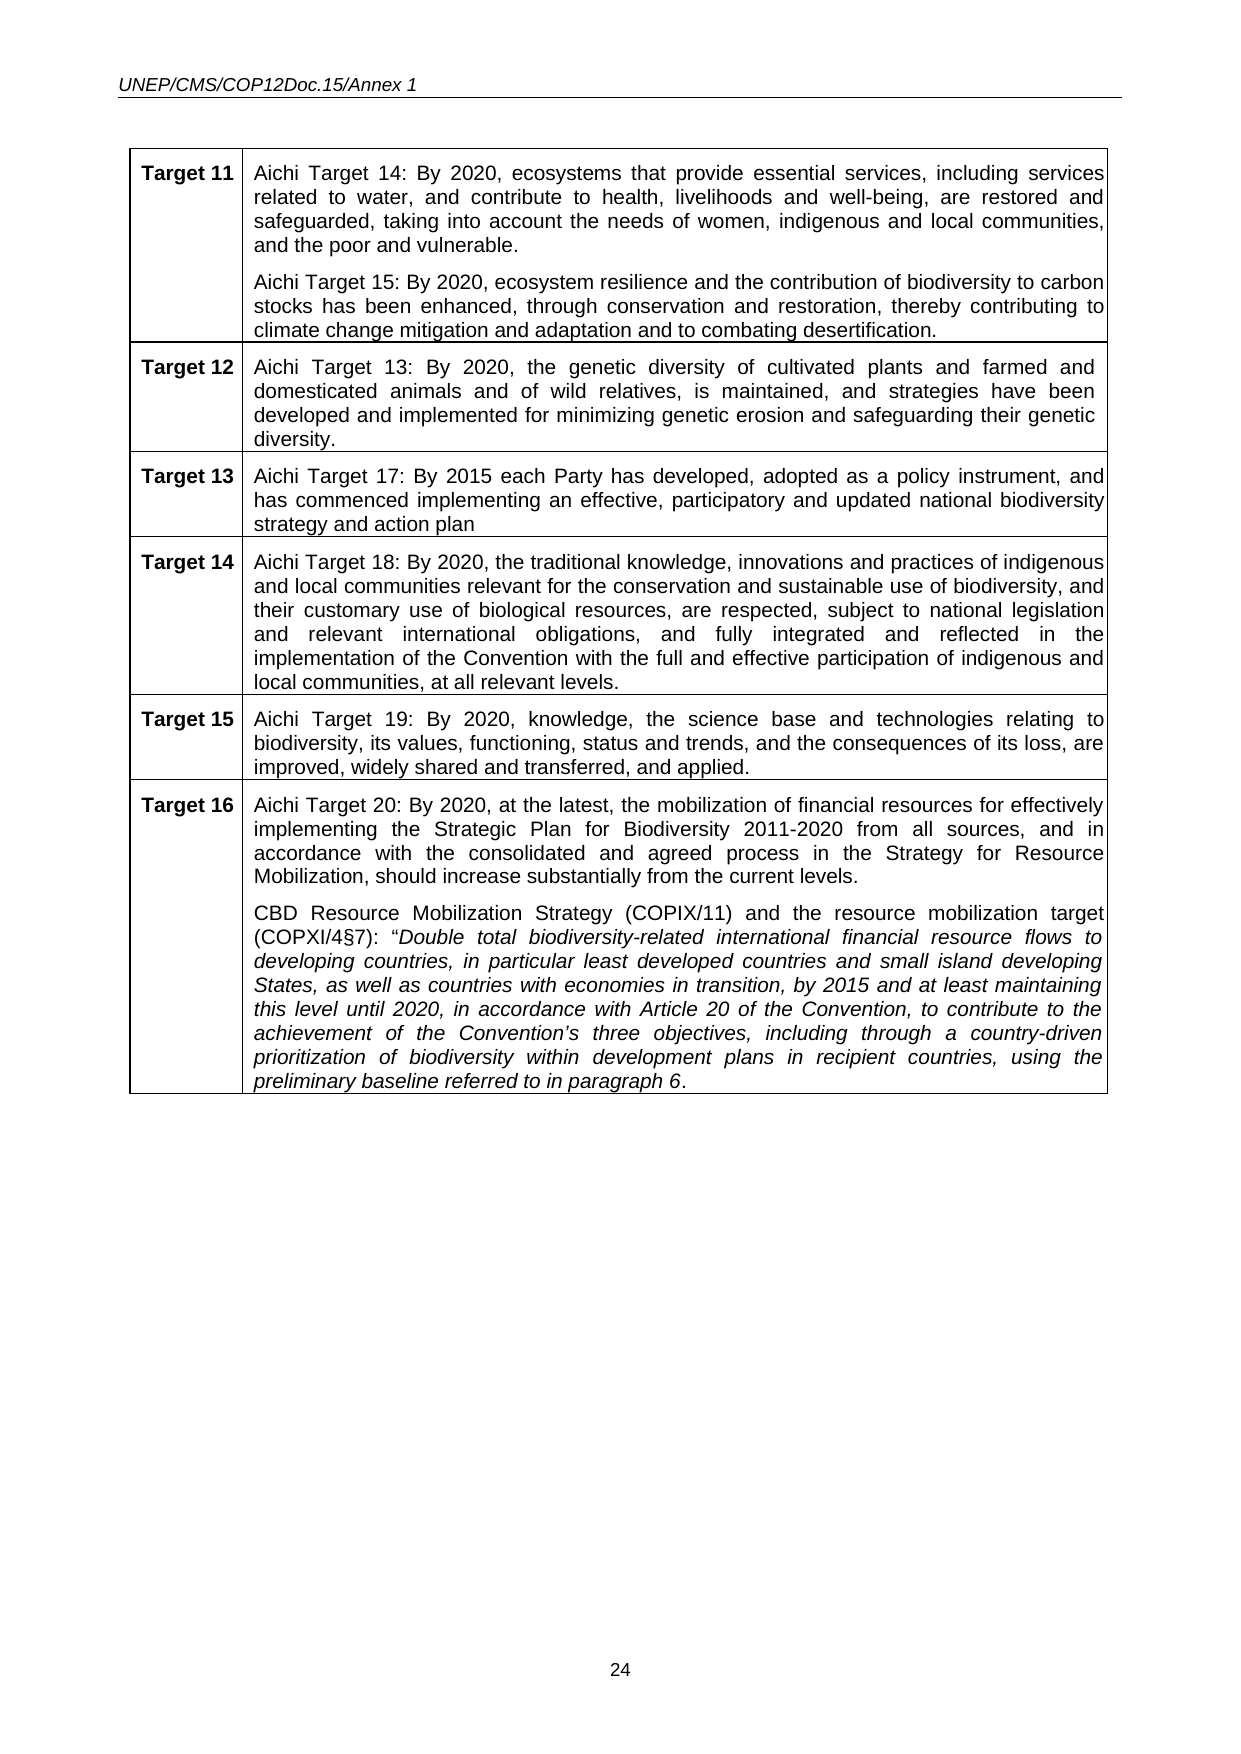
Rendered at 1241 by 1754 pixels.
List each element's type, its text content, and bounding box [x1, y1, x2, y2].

table_cell Target 13 [131, 452, 242, 536]
table_cell Aichi Target 14: By 2020, ecosystems that provide essential services, including services related to water, and contribute to health, livelihoods and well-being, are restored and safeguarded, taking into account the needs of women, indigenous and local communities, and the poor and vulnerable. Aichi Target 15: By 2020, ecosystem resilience and the contribution of biodiversity to carbon stocks has been enhanced, through conservation and restoration, thereby contributing to climate change mitigation and adaptation and to combating desertification. [243, 149, 1107, 341]
table_cell Aichi Target 13: By 2020, the genetic diversity of cultivated plants and farmed and domesticated animals and of wild relatives, is maintained, and strategies have been developed and implemented for minimizing genetic erosion and safeguarding their genetic diversity. [243, 343, 1107, 451]
table_cell Target 12 [131, 343, 242, 451]
table_cell Target 16 [131, 780, 242, 1092]
table_cell Aichi Target 17: By 2015 each Party has developed, adopted as a policy instrument, and has commenced implementing an effective, participatory and updated national biodiversity strategy and action plan [243, 452, 1107, 536]
table_cell Aichi Target 19: By 2020, knowledge, the science base and technologies relating to biodiversity, its values, functioning, status and trends, and the consequences of its loss, are improved, widely shared and transferred, and applied. [243, 695, 1107, 779]
table_cell Target 15 [131, 695, 242, 779]
table_cell Target 11 [131, 149, 242, 341]
table_cell Aichi Target 20: By 2020, at the latest, the mobilization of financial resources for effectively implementing the Strategic Plan for Biodiversity 2011-2020 from all sources, and in accordance with the consolidated and agreed process in the Strategy for Resource Mobilization, should increase substantially from the current levels. CBD Resource Mobilization Strategy (COPIX/11) and the resource mobilization target (COPXI/4§7): “Double total biodiversity-related international financial resource flows to developing countries, in particular least developed countries and small island developing States, as well as countries with economies in transition, by 2015 and at least maintaining this level until 2020, in accordance with Article 20 of the Convention, to contribute to the achievement of the Convention’s three objectives, including through a country-driven prioritization of biodiversity within development plans in recipient countries, using the preliminary baseline referred to in paragraph 6. [243, 780, 1107, 1092]
table_cell Aichi Target 18: By 2020, the traditional knowledge, innovations and practices of indigenous and local communities relevant for the conservation and sustainable use of biodiversity, and their customary use of biological resources, are respected, subject to national legislation and relevant international obligations, and fully integrated and reflected in the implementation of the Convention with the full and effective participation of indigenous and local communities, at all relevant levels. [243, 537, 1107, 693]
table_cell Target 14 [131, 537, 242, 693]
